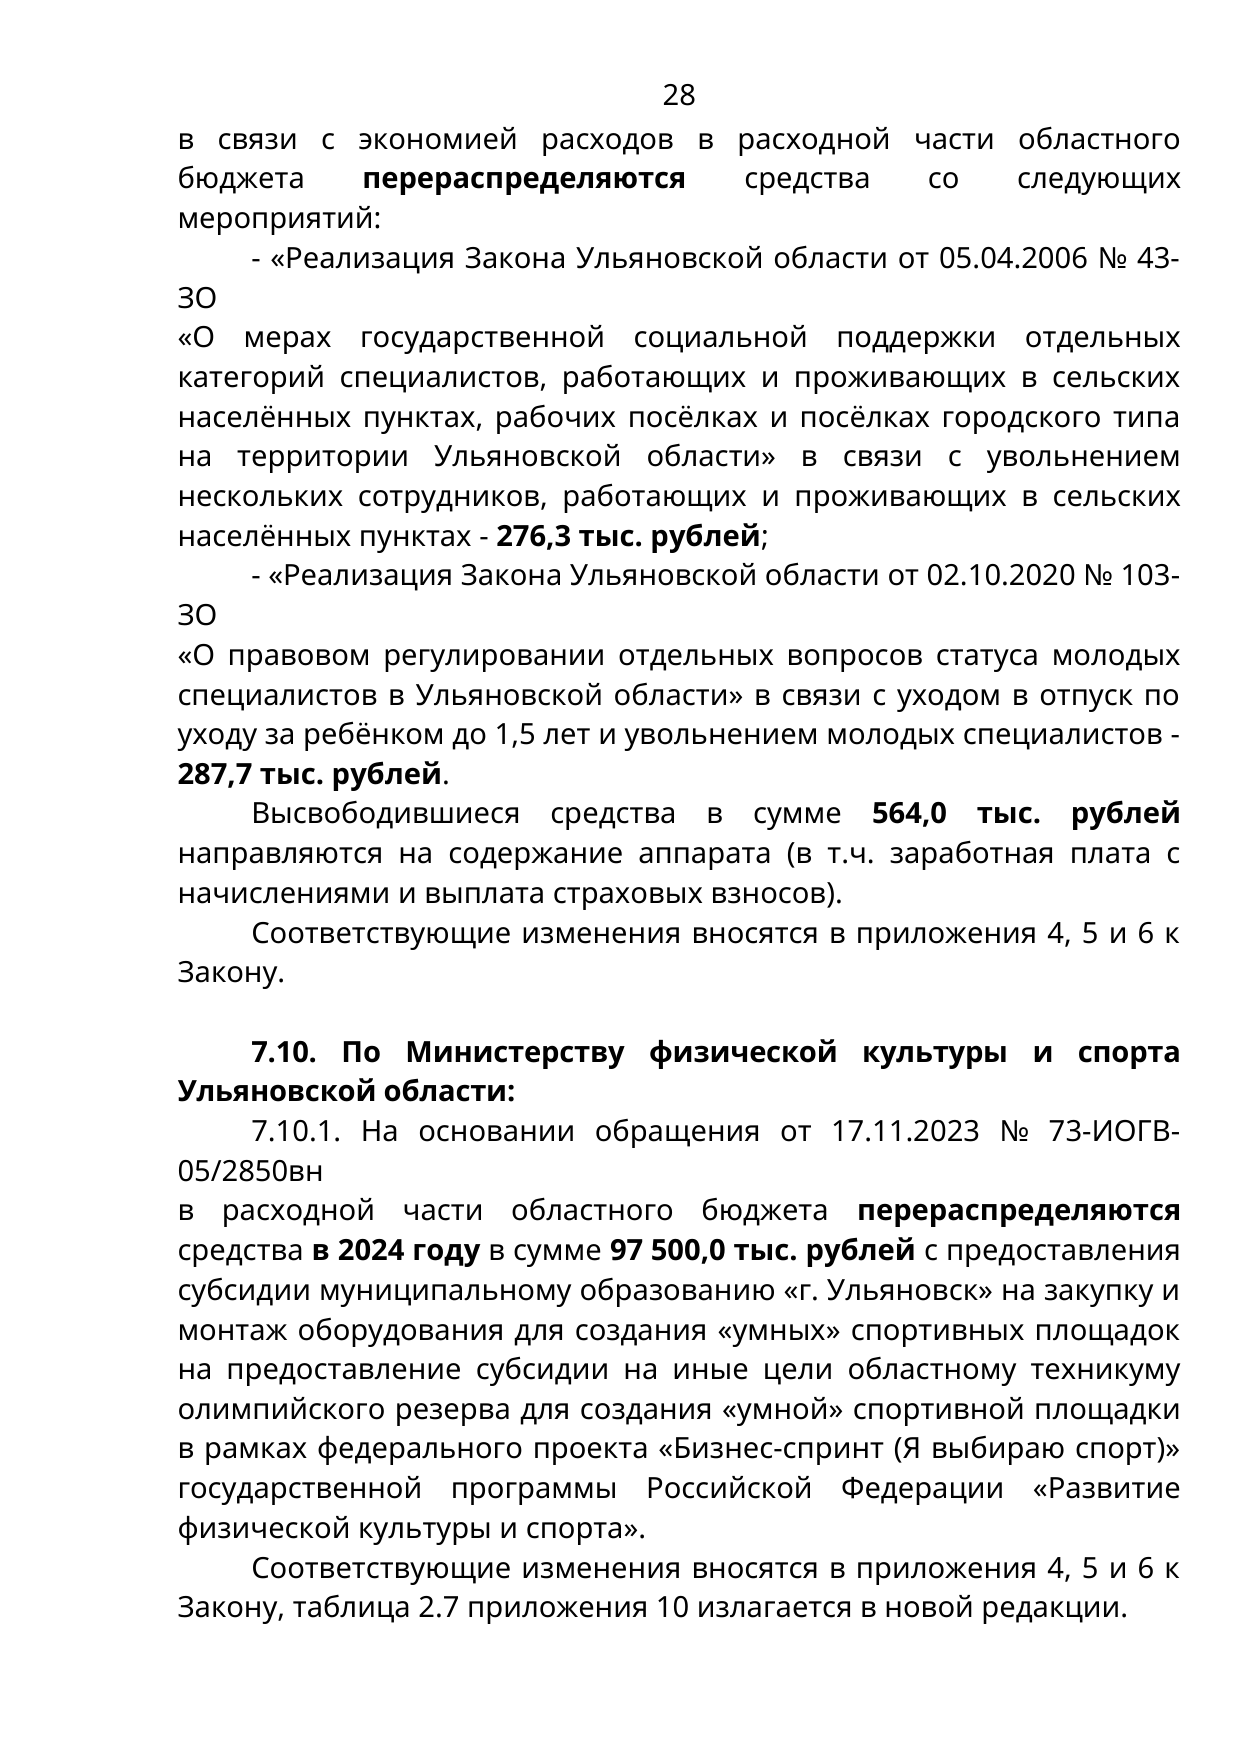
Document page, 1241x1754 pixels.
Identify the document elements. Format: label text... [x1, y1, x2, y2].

text Соответствующие изменения вносятся в приложения 4, 5 и 6 к Закону. [177, 912, 1181, 991]
text Высвободившиеся средства в сумме 564,0 тыс. рублей направляются на содержание аппарата (в т.ч. заработная плата с начислениями и выплата страховых взносов). [177, 793, 1181, 912]
text 7.10. По Министерству физической культуры и спорта Ульяновской области: [177, 1031, 1181, 1110]
text 7.10.1. На основании обращения от 17.11.2023 № 73-ИОГВ-05/2850вн в расходной части областного бюджета перераспределяются средства в 2024 году в сумме 97 500,0 тыс. рублей с предоставления субсидии муниципальному образованию «г. Ульяновск» на закупку и монтаж оборудования для создания «умных» спортивных площадок на предоставление субсидии на иные цели областному техникуму олимпийского резерва для создания «умной» спортивной площадки в рамках федерального проекта «Бизнес-спринт (Я выбираю спорт)» государственной программы Российской Федерации «Развитие физической культуры и спорта». [177, 1110, 1181, 1547]
text Соответствующие изменения вносятся в приложения 4, 5 и 6 к Закону, таблица 2.7 приложения 10 излагается в новой редакции. [177, 1547, 1181, 1626]
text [177, 118, 1181, 237]
text - «Реализация Закона Ульяновской области от 05.04.2006 № 43-ЗО «О мерах государственной социальной поддержки отдельных категорий специалистов, работающих и проживающих в сельских населённых пунктах, рабочих посёлках и посёлках городского типа на территории Ульяновской области» в связи с увольнением нескольких сотрудников, работающих и проживающих в сельских населённых пунктах - 276,3 тыс. рублей; [177, 237, 1181, 555]
text - «Реализация Закона Ульяновской области от 02.10.2020 № 103-ЗО «О правовом регулировании отдельных вопросов статуса молодых специалистов в Ульяновской области» в связи с уходом в отпуск по уходу за ребёнком до 1,5 лет и увольнением молодых специалистов - 287,7 тыс. рублей. [177, 555, 1181, 793]
